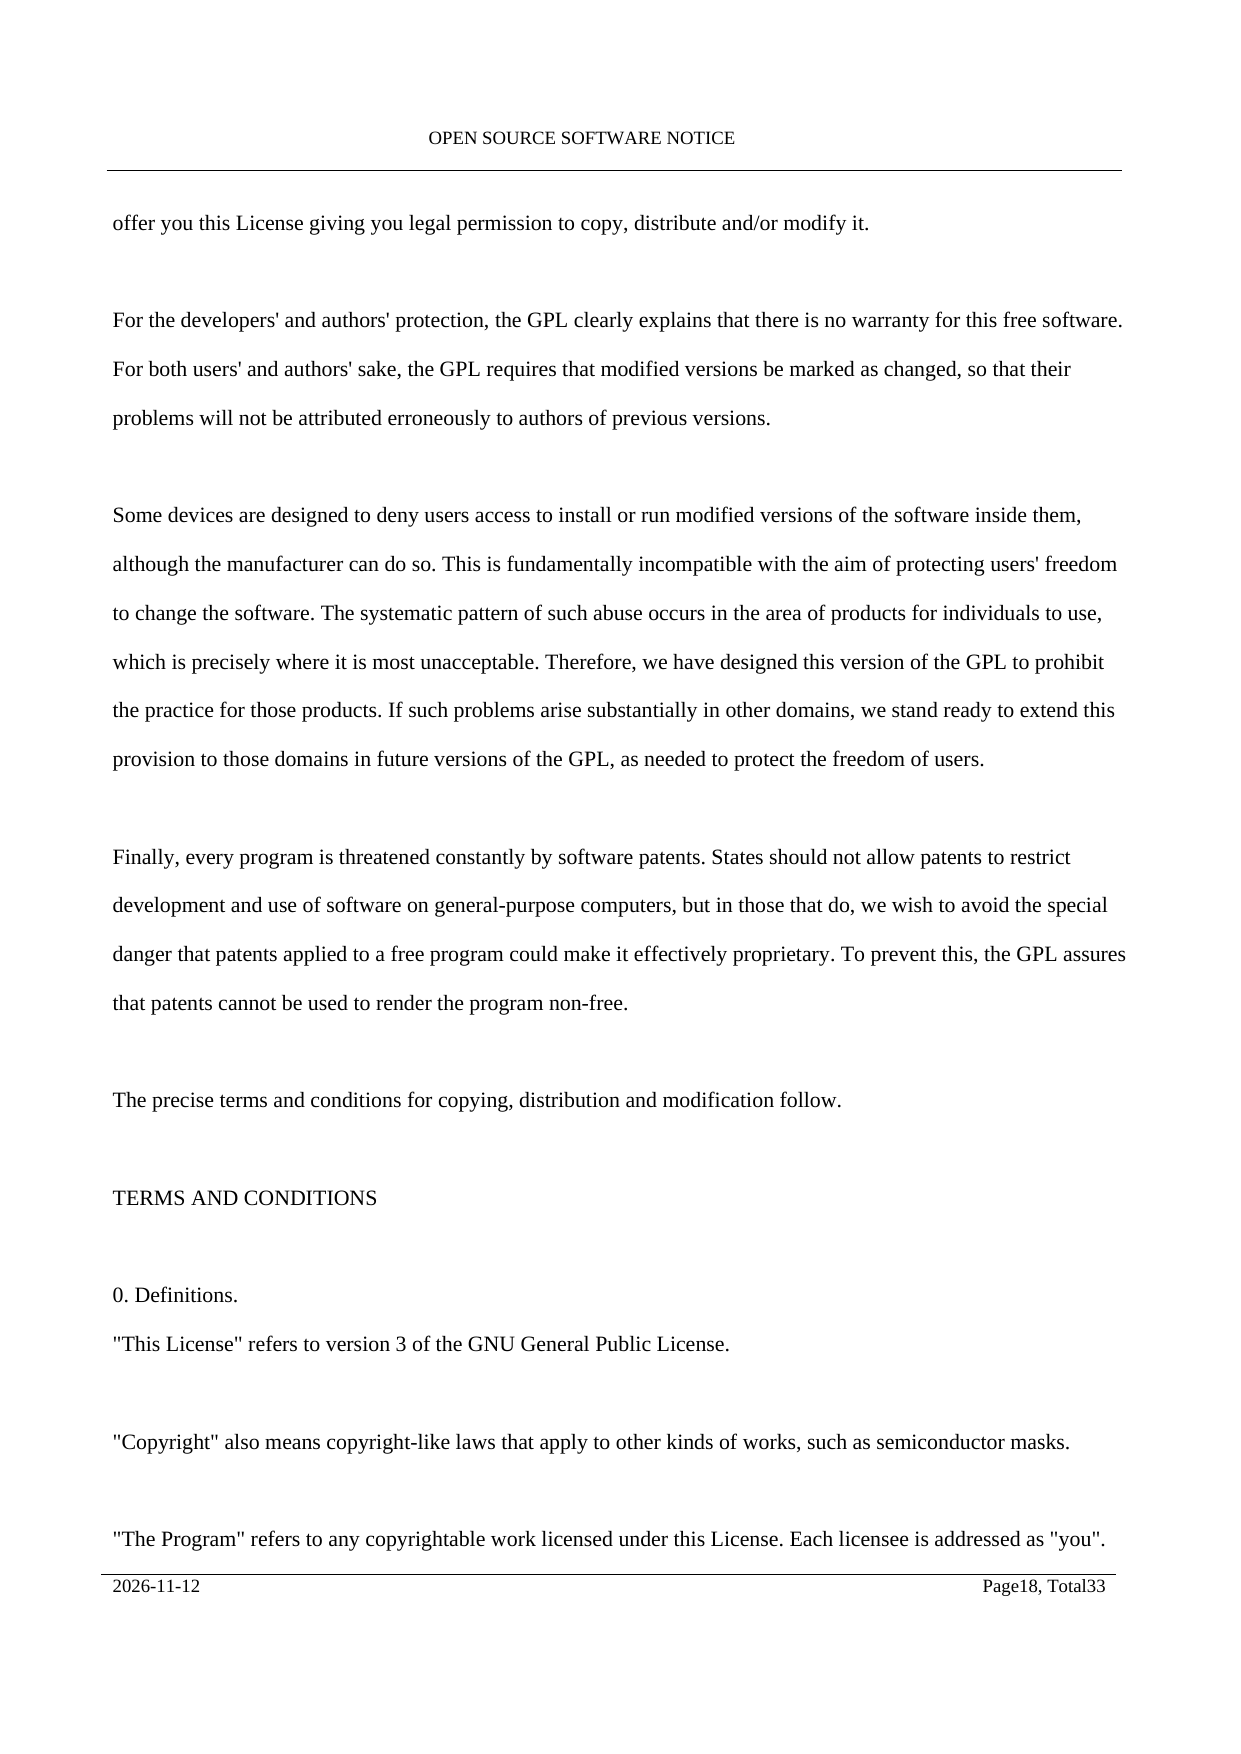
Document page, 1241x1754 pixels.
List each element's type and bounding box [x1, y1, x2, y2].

text [112, 206, 1128, 1555]
